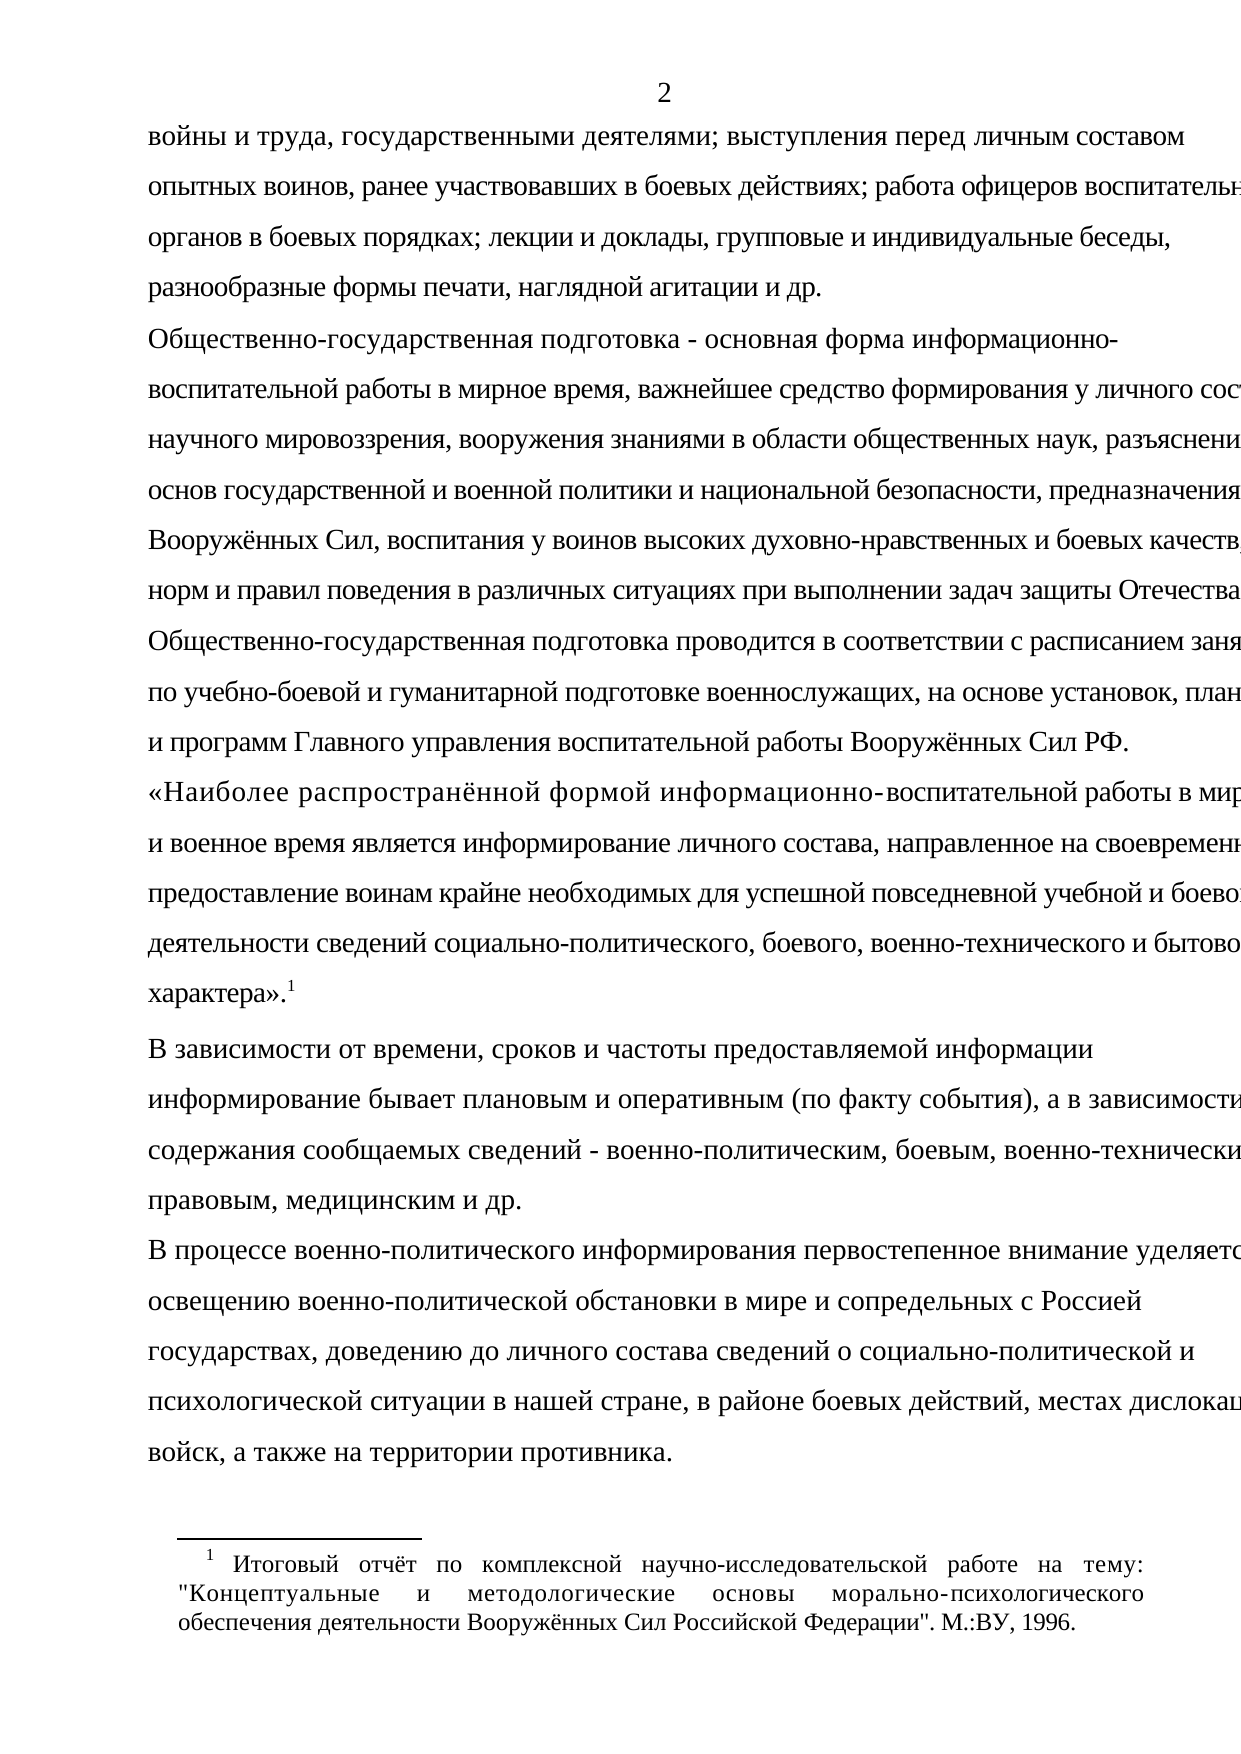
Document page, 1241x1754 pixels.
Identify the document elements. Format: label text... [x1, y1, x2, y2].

text Общественно-государственная подготовка проводится в соответствии с расписанием занятий по учебно-боевой и гуманитарной подготовке военнослужащих, на основе установок, планов и программ Главного управления воспитательной работы Вооружённых Сил РФ. [148, 623, 1240, 758]
text Общественно-государственная подготовка - основная форма информационно-воспитательной работы в мирное время, важнейшее средство формирования у личного состава научного мировоззрения, вооружения знаниями в области общественных наук, разъяснения основ государственной и военной политики и национальной безопасности, предназначения Вооружённых Сил, воспитания у воинов высоких духовно-нравственных и боевых качеств, норм и правил поведения в различных ситуациях при выполнении задач защиты Отечества. [148, 321, 1240, 606]
text «Наиболее распространённой формой информационно-воспитательной работы в мирное и военное время является информирование личного состава, направленное на своевременное предоставление воинам крайне необходимых для успешной повседневной учебной и боевой деятельности сведений социально-политического, боевого, военно-технического и бытового характера». [148, 774, 1240, 1009]
text В зависимости от времени, сроков и частоты предоставляемой информации информирование бывает плановым и оперативным (по факту события), а в зависимости от содержания сообщаемых сведений - военно-политическим, боевым, военно-техническим, правовым, медицинским и др. [148, 1031, 1240, 1216]
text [148, 118, 1240, 303]
text В процессе военно-политического информирования первостепенное внимание уделяется освещению военно-политической обстановки в мире и сопредельных с Россией государствах, доведению до личного состава сведений о социально-политической и психологической ситуации в нашей стране, в районе боевых действий, местах дислокации войск, а также на территории противника. [148, 1232, 1240, 1467]
